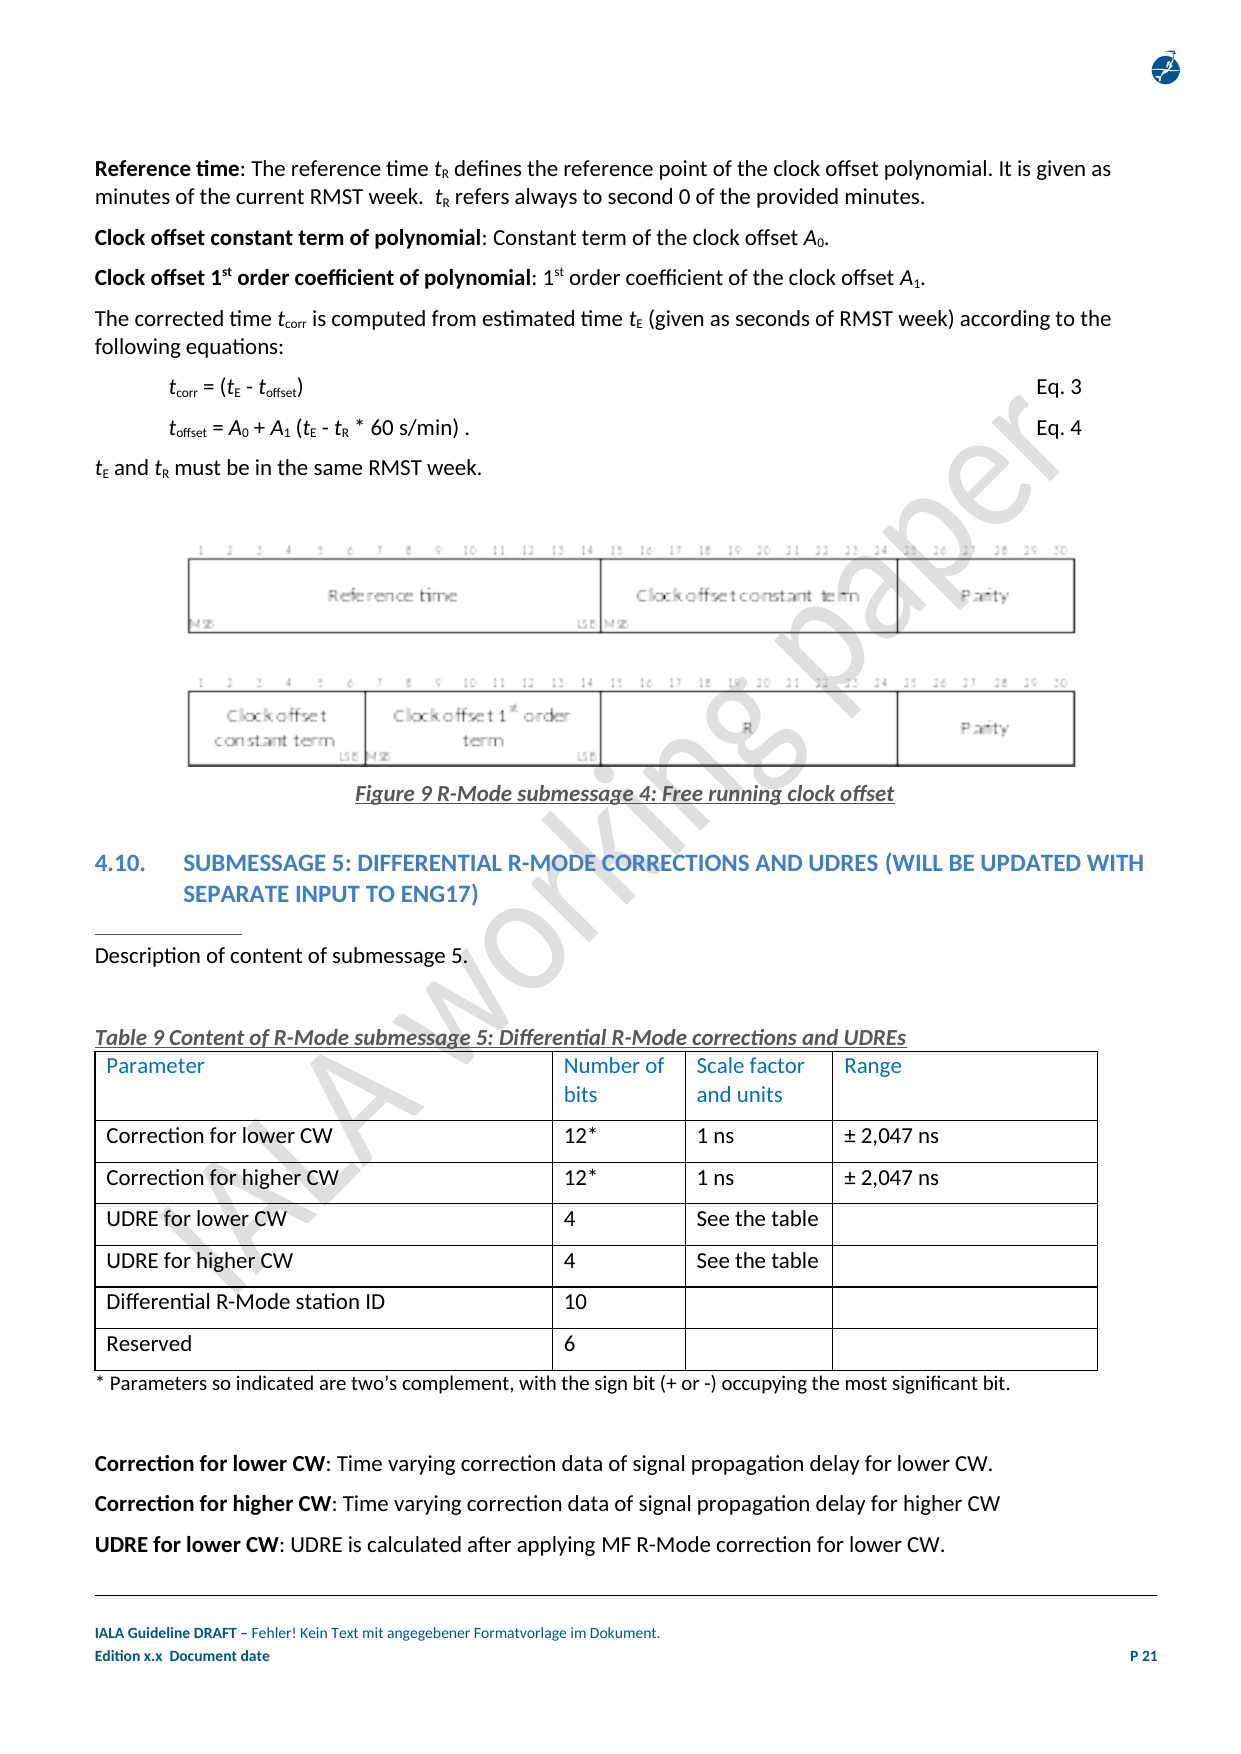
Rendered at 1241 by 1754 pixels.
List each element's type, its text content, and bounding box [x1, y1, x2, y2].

text Clock offset 1st order coefficient of polynomial: 1st order coefficient of the clock offset A1. [94, 263, 1157, 291]
table_cell [833, 1204, 1097, 1245]
table_header Number of bits [553, 1052, 685, 1120]
table_cell 4 [553, 1246, 685, 1286]
table_header Parameter [96, 1052, 552, 1120]
table_cell See the table [686, 1246, 832, 1286]
text Correction for lower CW: Time varying correction data of signal propagation delay for lower CW. [94, 1449, 1157, 1477]
subtitle Submessage 5: Differential R-Mode corrections and UDREs (Will be updated with separate input to ENG17) [94, 847, 1157, 908]
text The corrected time tcorr is computed from estimated time tE (given as seconds of RMST week) according to the following equations: [94, 304, 1157, 360]
table_header Range [833, 1052, 1097, 1120]
table_cell UDRE for higher CW [96, 1246, 552, 1286]
table_cell 12* [553, 1121, 685, 1162]
table_cell Correction for lower CW [96, 1121, 552, 1162]
table_cell 6 [553, 1329, 685, 1369]
table_cell Reserved [96, 1329, 552, 1369]
picture [1120, 0, 1239, 119]
text toffset = A0 + A1 (tE - tR * 60 s/min) . Eq. 4 [94, 413, 1157, 441]
table_header Scale factor and units [686, 1052, 832, 1120]
table_cell 4 [553, 1204, 685, 1245]
table_cell 1 ns [686, 1163, 832, 1203]
table_cell [686, 1329, 832, 1369]
table_cell [833, 1329, 1097, 1369]
text Figure 9 R-Mode submessage 4: Free running clock offset [94, 779, 1157, 807]
table_cell [833, 1288, 1097, 1328]
table_cell UDRE for lower CW [96, 1204, 552, 1245]
text tE and tR must be in the same RMST week. [94, 453, 1157, 481]
text Clock offset constant term of polynomial: Constant term of the clock offset A0. [94, 223, 1157, 251]
text Correction for higher CW: Time varying correction data of signal propagation delay for higher CW [94, 1489, 1157, 1518]
text Description of content of submessage 5. [94, 942, 1157, 969]
table_cell Differential R-Mode station ID [96, 1288, 552, 1328]
text Reference time: The reference time tR defines the reference point of the clock offset polynomial. It is given as minutes of the current RMST week. tR refers always to second 0 of the provided minutes. [94, 154, 1157, 210]
table_cell [833, 1246, 1097, 1286]
table_cell 1 ns [686, 1121, 832, 1162]
text tcorr = (tE - toffset) Eq. 3 [94, 372, 1157, 400]
table_cell [686, 1288, 832, 1328]
table_cell 10 [553, 1288, 685, 1328]
text Table 9 Content of R-Mode submessage 5: Differential R-Mode corrections and UDREs [94, 1023, 1157, 1051]
table_cell 12* [553, 1163, 685, 1203]
table_cell See the table [686, 1204, 832, 1245]
text UDRE for lower CW: UDRE is calculated after applying MF R-Mode correction for lower CW. [94, 1530, 1157, 1558]
text * Parameters so indicated are two’s complement, with the sign bit (+ or -) occupying the most significant bit. [94, 1371, 1157, 1396]
table_cell ± 2,047 ns [833, 1121, 1097, 1162]
table_cell ± 2,047 ns [833, 1163, 1097, 1203]
table_cell Correction for higher CW [96, 1163, 552, 1203]
